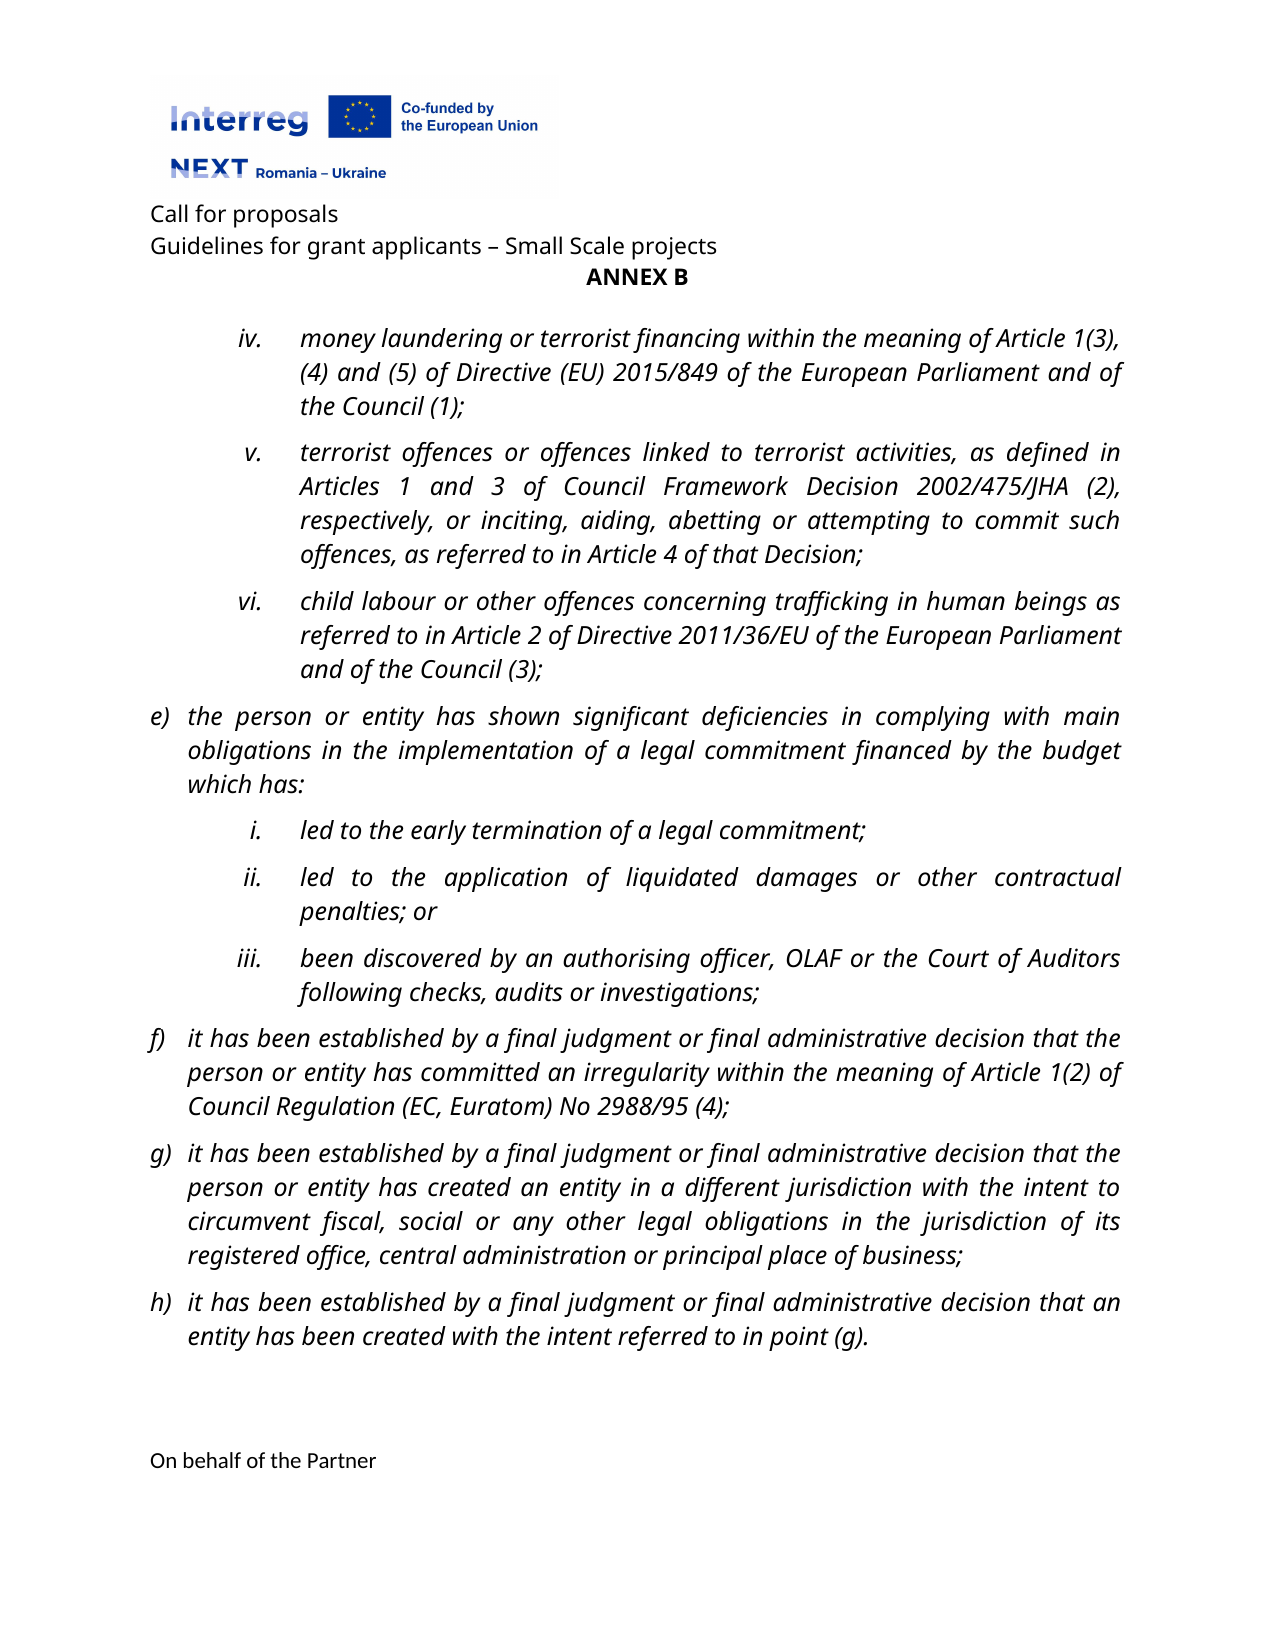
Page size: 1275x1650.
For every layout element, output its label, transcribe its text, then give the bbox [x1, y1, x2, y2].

list been discovered by an authorising officer, OLAF or the Court of Auditors following checks, audits or investigations; [262, 940, 1125, 1008]
list led to the application of liquidated damages or other contractual penalties; or [262, 859, 1125, 928]
list money laundering or terrorist financing within the meaning of Article 1(3), (4) and (5) of Directive (EU) 2015/849 of the European Parliament and of the Council (1); [262, 320, 1125, 422]
picture [150, 75, 559, 199]
list it has been established by a final judgment or final administrative decision that the person or entity has committed an irregularity within the meaning of Article 1(2) of Council Regulation (EC, Euratom) No 2988/95 (4); [150, 1021, 1125, 1123]
list child labour or other offences concerning trafficking in human beings as referred to in Article 2 of Directive 2011/36/EU of the European Parliament and of the Council (3); [262, 584, 1125, 686]
list terrorist offences or offences linked to terrorist activities, as defined in Articles 1 and 3 of Council Framework Decision 2002/475/JHA (2), respectively, or inciting, aiding, abetting or attempting to commit such offences, as referred to in Article 4 of that Decision; [262, 435, 1125, 571]
text On behalf of the Partner [150, 1446, 1125, 1474]
list the person or entity has shown significant deficiencies in complying with main obligations in the implementation of a legal commitment financed by the budget which has: [150, 698, 1125, 801]
list it has been established by a final judgment or final administrative decision that an entity has been created with the intent referred to in point (g). [150, 1284, 1125, 1352]
list led to the early termination of a legal commitment; [262, 813, 1125, 847]
list it has been established by a final judgment or final administrative decision that the person or entity has created an entity in a different jurisdiction with the intent to circumvent fiscal, social or any other legal obligations in the jurisdiction of its registered office, central administration or principal place of business; [150, 1136, 1125, 1272]
